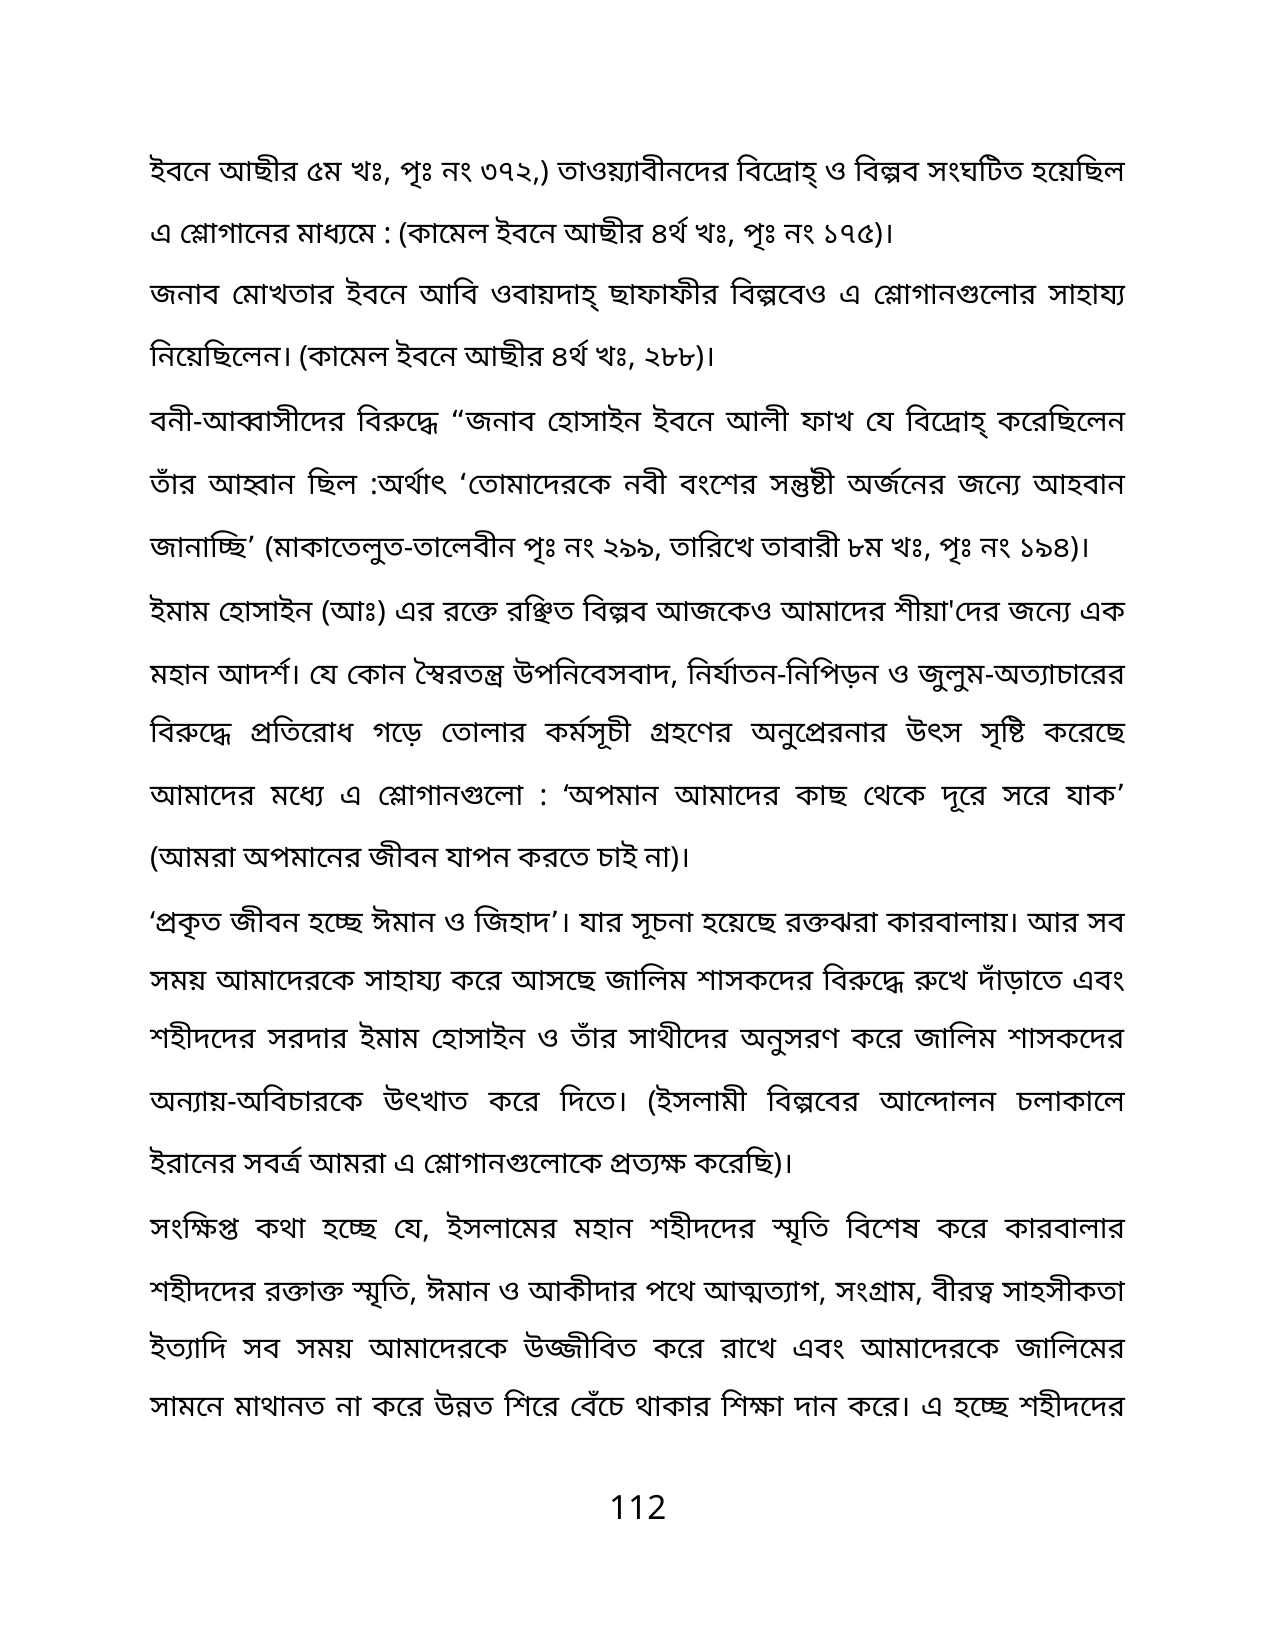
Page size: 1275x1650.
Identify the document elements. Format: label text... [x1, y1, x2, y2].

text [150, 1207, 1125, 1429]
text জনাব মোখতার ইবনে আবি ওবায়দাহ্ ছাফাফীর বিল্পবেও এ শ্লোগানগুলোর সাহায্য নিয়েছিলেন। (কামেল ইবনে আছীর ৪র্থ খঃ, ২৮৮)। [150, 277, 1125, 379]
text ইমাম হোসাইন (আঃ) এর রক্তে রঞ্ছিত বিল্পব আজকেও আমাদের শীয়া'দের জন্যে এক মহান আদর্শ। যে কোন স্বৈরতন্ত্র উপনিবেসবাদ, নির্যাতন-নিপিড়ন ও জুলুম-অত্যাচারের বিরুদ্ধে প্রতিরোধ গড়ে তোলার কর্মসূচী গ্রহণের অনুপ্রেরনার উৎস সৃষ্টি করেছে আমাদের মধ্যে এ শ্লোগানগুলো : ‘অপমান আমাদের কাছ থেকে দূরে সরে যাক’ (আমরা অপমানের জীবন যাপন করতে চাই না)। [150, 590, 1125, 880]
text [150, 150, 1125, 256]
text বনী-আব্বাসীদের বিরুদ্ধে “জনাব হোসাইন ইবনে আলী ফাখ যে বিদ্রোহ্ করেছিলেন তাঁর আহ্বান ছিল :অর্থাৎ ‘তোমাদেরকে নবী বংশের সন্তুষ্টী অর্জনের জন্যে আহবান জানাচ্ছি’ (মাকাতেলুত-তালেবীন পৃঃ নং ২৯৯, তারিখে তাবারী ৮ম খঃ, পৃঃ নং ১৯৪)। [150, 400, 1125, 569]
text ‘প্রকৃত জীবন হচ্ছে ঈমান ও জিহাদ’। যার সূচনা হয়েছে রক্তঝরা কারবালায়। আর সব সময় আমাদেরকে সাহায্য করে আসছে জালিম শাসকদের বিরুদ্ধে রুখে দাঁড়াতে এবং শহীদদের সরদার ইমাম হোসাইন ও তাঁর সাথীদের অনুসরণ করে জালিম শাসকদের অন্যায়-অবিচারকে উৎখাত করে দিতে। (ইসলামী বিল্পবের আন্দোলন চলাকালে ইরানের সবর্ত্র আমরা এ শ্লোগানগুলোকে প্রত্যক্ষ করেছি)। [150, 901, 1125, 1186]
